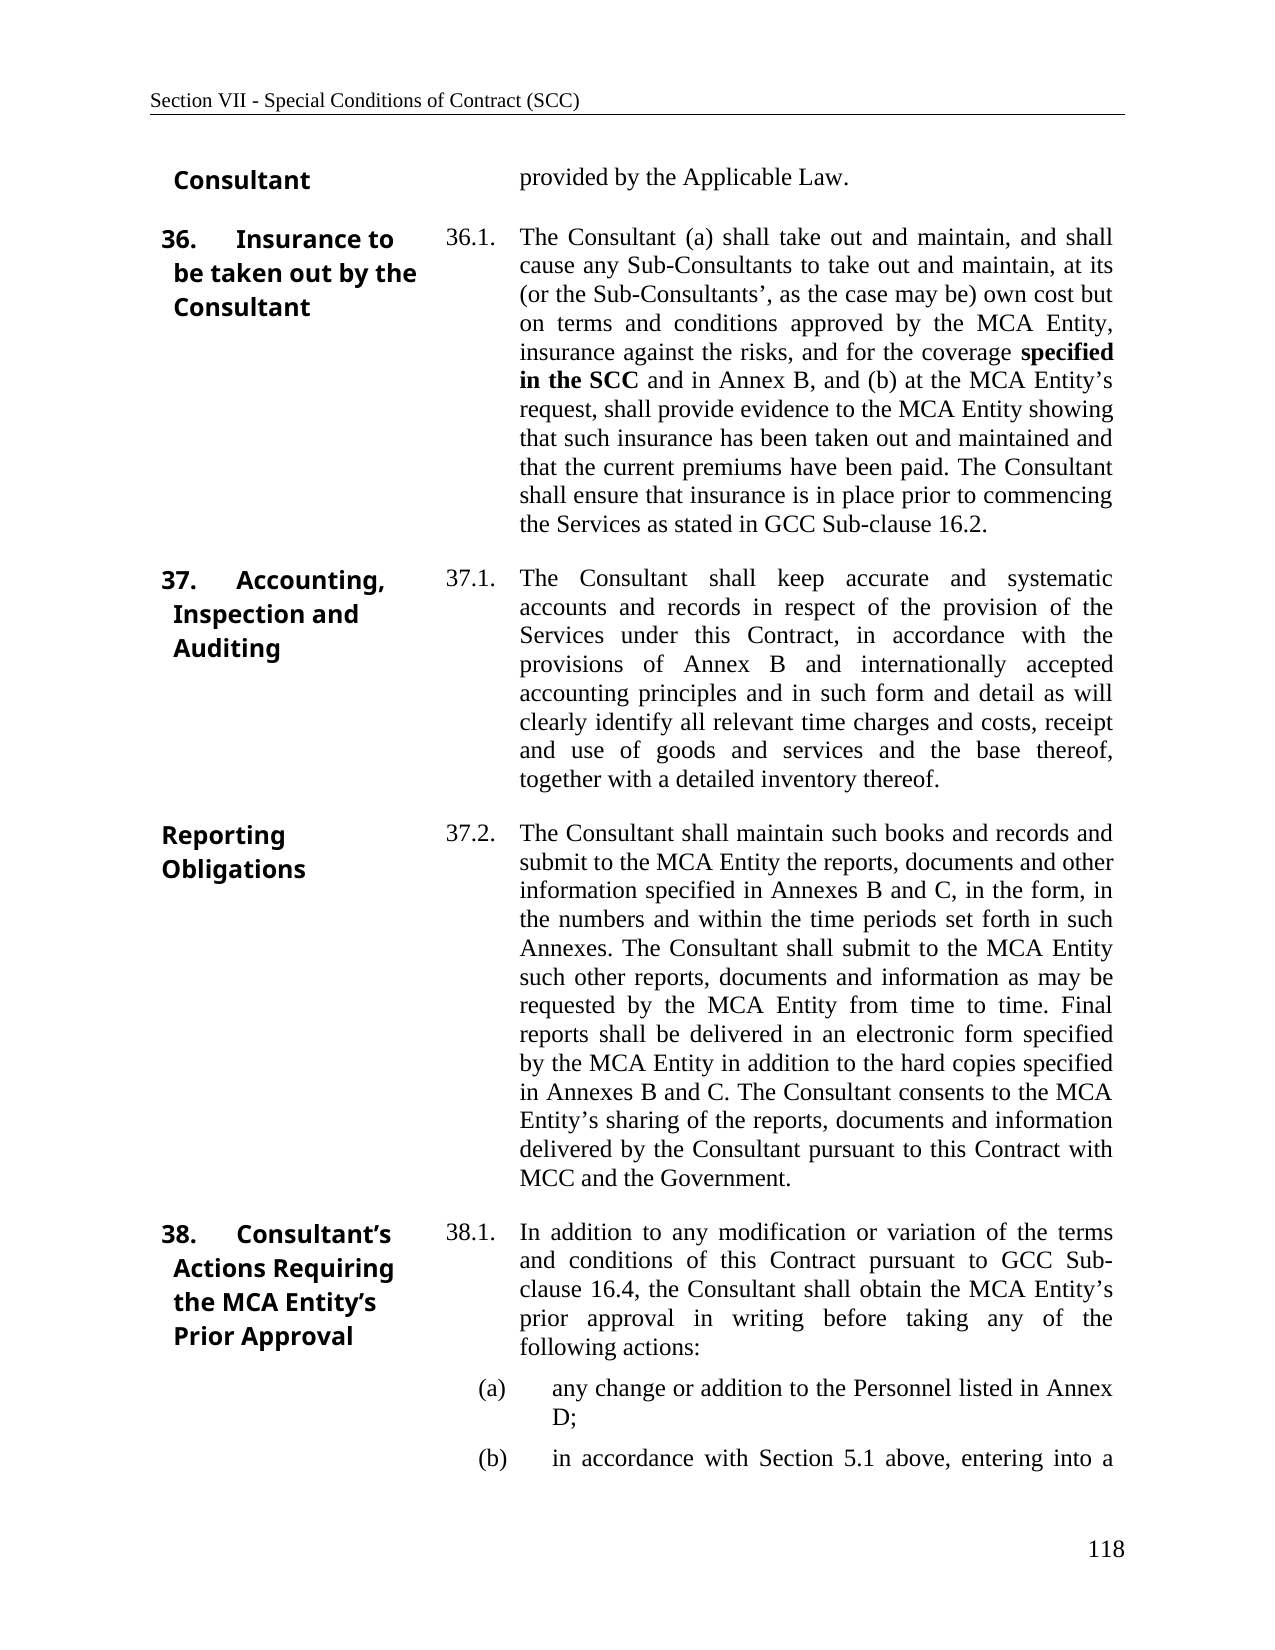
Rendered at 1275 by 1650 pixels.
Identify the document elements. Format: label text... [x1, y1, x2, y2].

table_cell The Consultant (a) shall take out and maintain, and shall cause any Sub-Consultants to take out and maintain, at its (or the Sub-Consultants’, as the case may be) own cost but on terms and conditions approved by the MCA Entity, insurance against the risks, and for the coverage specified in the SCC and in Annex B, and (b) at the MCA Entity’s request, shall provide evidence to the MCA Entity showing that such insurance has been taken out and maintained and that the current premiums have been paid. The Consultant shall ensure that insurance is in place prior to commencing the Services as stated in GCC Sub-clause 16.2. [429, 209, 1125, 550]
table_cell Insurance to be taken out by the Consultant [150, 209, 429, 550]
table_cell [150, 1204, 429, 1472]
table_cell Reporting Obligations [150, 805, 429, 1204]
table_cell Accounting, Inspection and Auditing [150, 550, 429, 805]
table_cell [429, 1204, 1125, 1472]
table_cell The Consultant shall maintain such books and records and submit to the MCA Entity the reports, documents and other information specified in Annexes B and C, in the form, in the numbers and within the time periods set forth in such Annexes. The Consultant shall submit to the MCA Entity such other reports, documents and information as may be requested by the MCA Entity from time to time. Final reports shall be delivered in an electronic form specified by the MCA Entity in addition to the hard copies specified in Annexes B and C. The Consultant consents to the MCA Entity’s sharing of the reports, documents and information delivered by the Consultant pursuant to this Contract with MCC and the Government. [429, 805, 1125, 1204]
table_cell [150, 150, 429, 209]
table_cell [429, 150, 1125, 209]
table_cell The Consultant shall keep accurate and systematic accounts and records in respect of the provision of the Services under this Contract, in accordance with the provisions of Annex B and internationally accepted accounting principles and in such form and detail as will clearly identify all relevant time charges and costs, receipt and use of goods and services and the base thereof, together with a detailed inventory thereof. [429, 550, 1125, 805]
